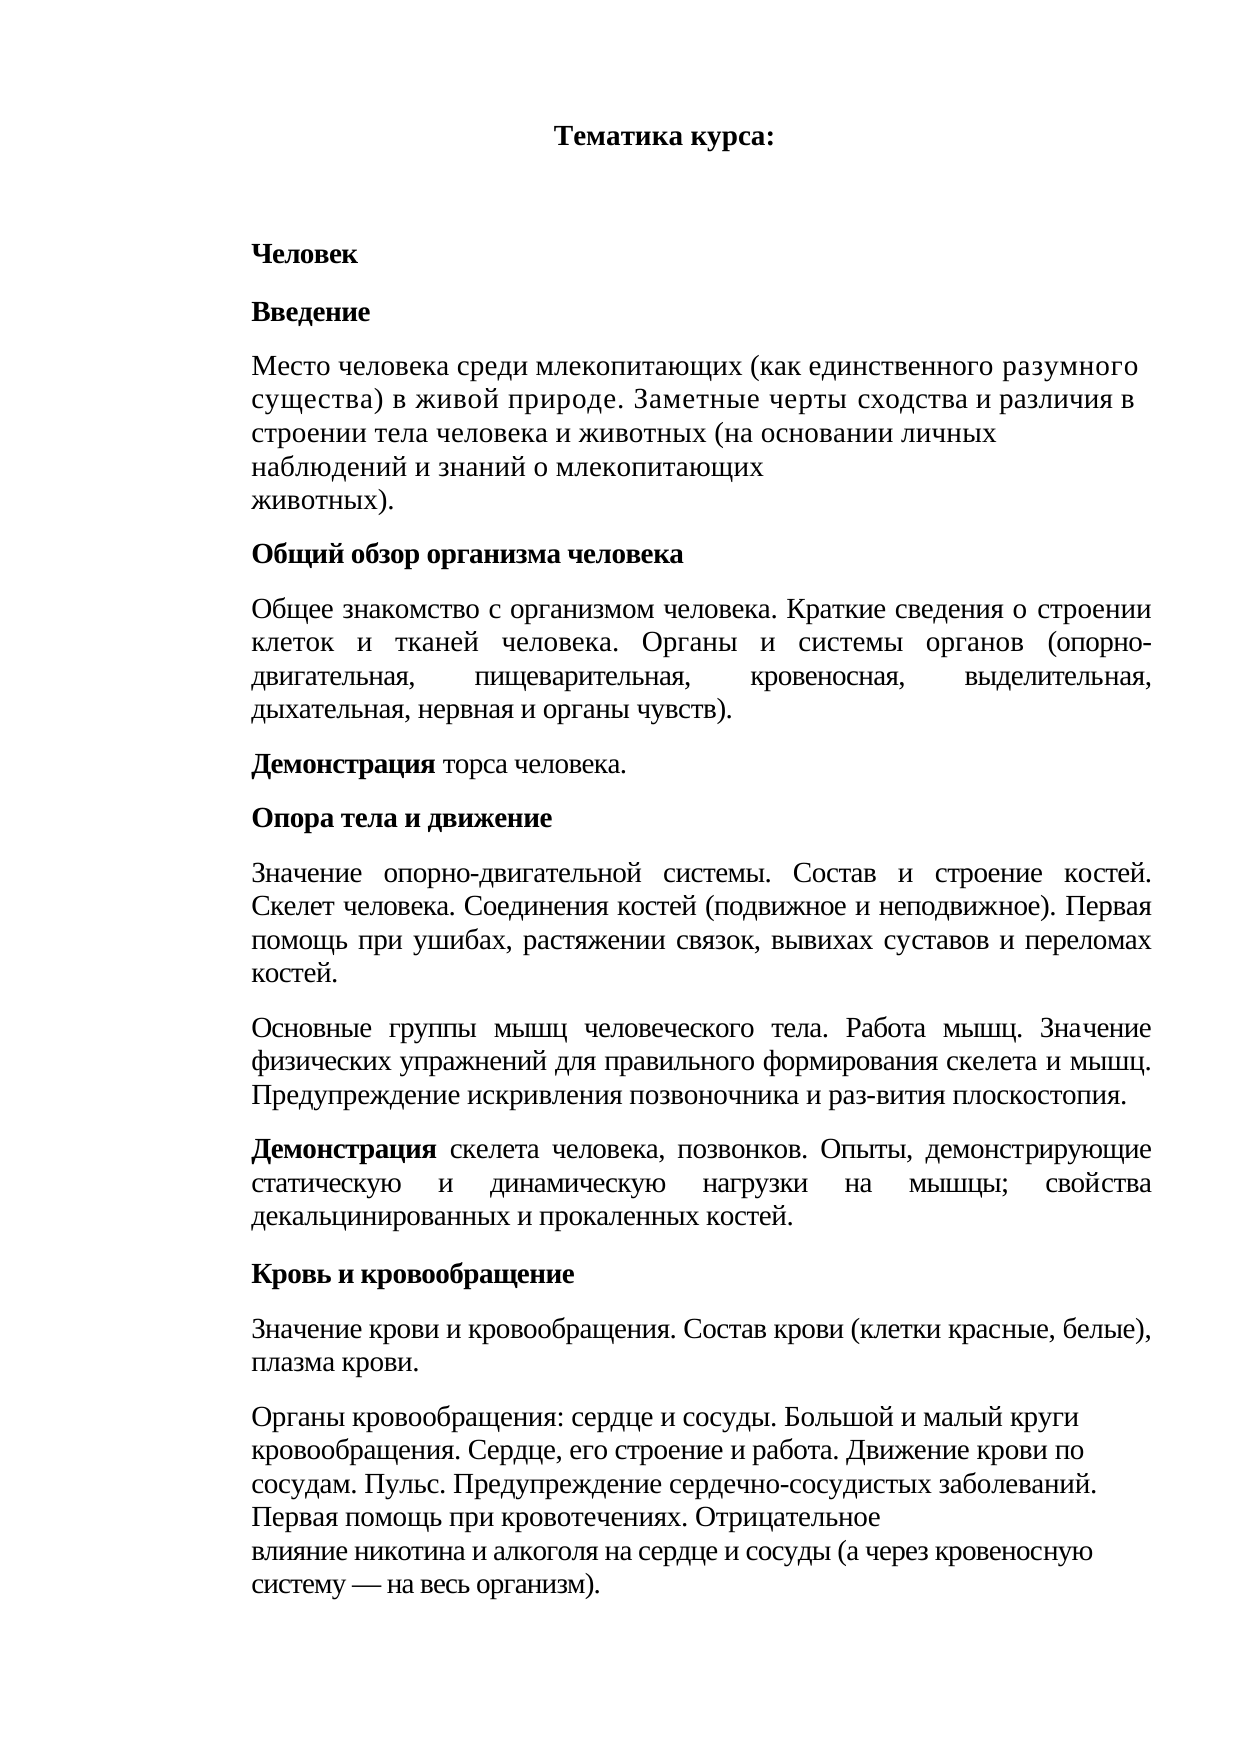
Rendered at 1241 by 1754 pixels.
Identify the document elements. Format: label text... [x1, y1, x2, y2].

text Место человека среди млекопитающих (как единственного разумного существа) в живой природе. Заметные черты сходства и различия в строении тела человека и животных (на основании личных наблюдений и знаний о млекопитающих животных). [251, 348, 1152, 516]
text Основные группы мышц человеческого тела. Работа мышц. Значение физических упражнений для правильного формирования скелета и мышц. Предупреждение искривления позвоночника и раз-вития плоскостопия. [251, 1010, 1152, 1110]
text Кровь и кровообращение [251, 1256, 1152, 1290]
text Введение [251, 294, 1152, 327]
text Опора тела и движение [251, 800, 1152, 834]
text Общий обзор организма человека [251, 537, 1152, 570]
text Демонстрация торса человека. [251, 746, 1152, 779]
text Органы кровообращения: сердце и сосуды. Большой и малый круги кровообращения. Сердце, его строение и работа. Движение крови по сосудам. Пульс. Предупреждение сердечно-сосудистых заболеваний. Первая помощь при кровотечениях. Отрицательное влияние никотина и алкоголя на сердце и сосуды (а через кровеносную систему — на весь организм). [251, 1399, 1152, 1600]
text Значение опорно-двигательной системы. Состав и строение костей. Скелет человека. Соединения костей (подвижное и неподвижное). Первая помощь при ушибах, растяжении связок, вывихах суставов и переломах костей. [251, 855, 1152, 989]
text Значение крови и кровообращения. Состав крови (клетки красные, белые), плазма крови. [251, 1311, 1152, 1378]
text Демонстрация скелета человека, позвонков. Опыты, демонстрирующие статическую и динамическую нагрузки на мышцы; свойства декальцинированных и прокаленных костей. [251, 1131, 1152, 1232]
text Тематика курса: [177, 118, 1152, 152]
text Общее знакомство с организмом человека. Краткие сведения о строении клеток и тканей человека. Органы и системы органов (опорно-двигательная, пищеварительная, кровеносная, выделительная, дыхательная, нервная и органы чувств). [251, 591, 1152, 725]
text Человек [251, 236, 1152, 269]
